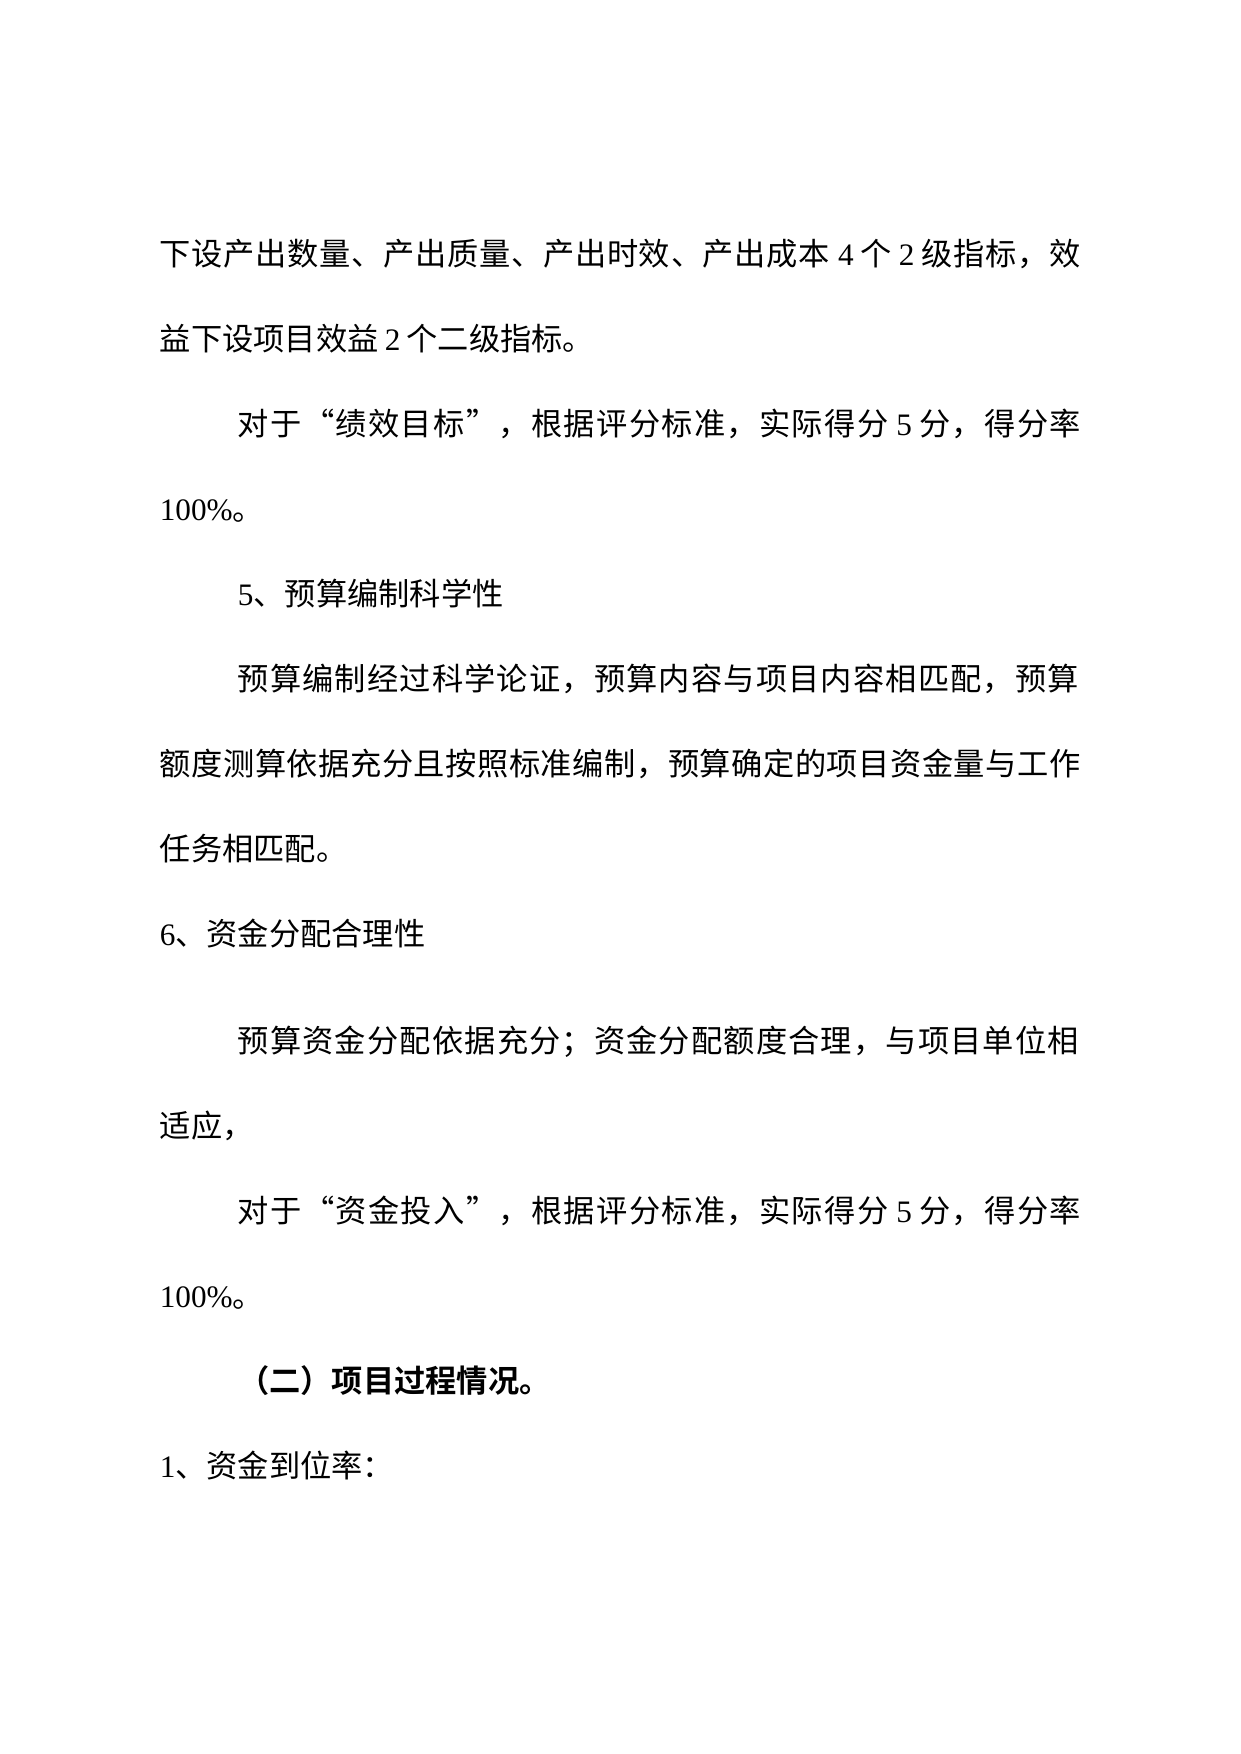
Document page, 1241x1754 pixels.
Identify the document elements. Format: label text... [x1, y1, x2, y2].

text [159, 209, 1081, 379]
text 对于“绩效目标”，根据评分标准，实际得分5分，得分率100%。 [159, 379, 1081, 549]
text 6、资金分配合理性 [159, 889, 1081, 974]
text 1、资金到位率： [159, 1421, 1081, 1506]
text 对于“资金投入”，根据评分标准，实际得分5分，得分率100%。 [159, 1166, 1081, 1336]
text （二）项目过程情况。 [159, 1336, 1081, 1421]
text 预算资金分配依据充分；资金分配额度合理，与项目单位相适应， [159, 996, 1081, 1166]
text 预算编制经过科学论证，预算内容与项目内容相匹配，预算额度测算依据充分且按照标准编制，预算确定的项目资金量与工作任务相匹配。 [159, 634, 1081, 889]
text 5、预算编制科学性 [159, 549, 1081, 634]
